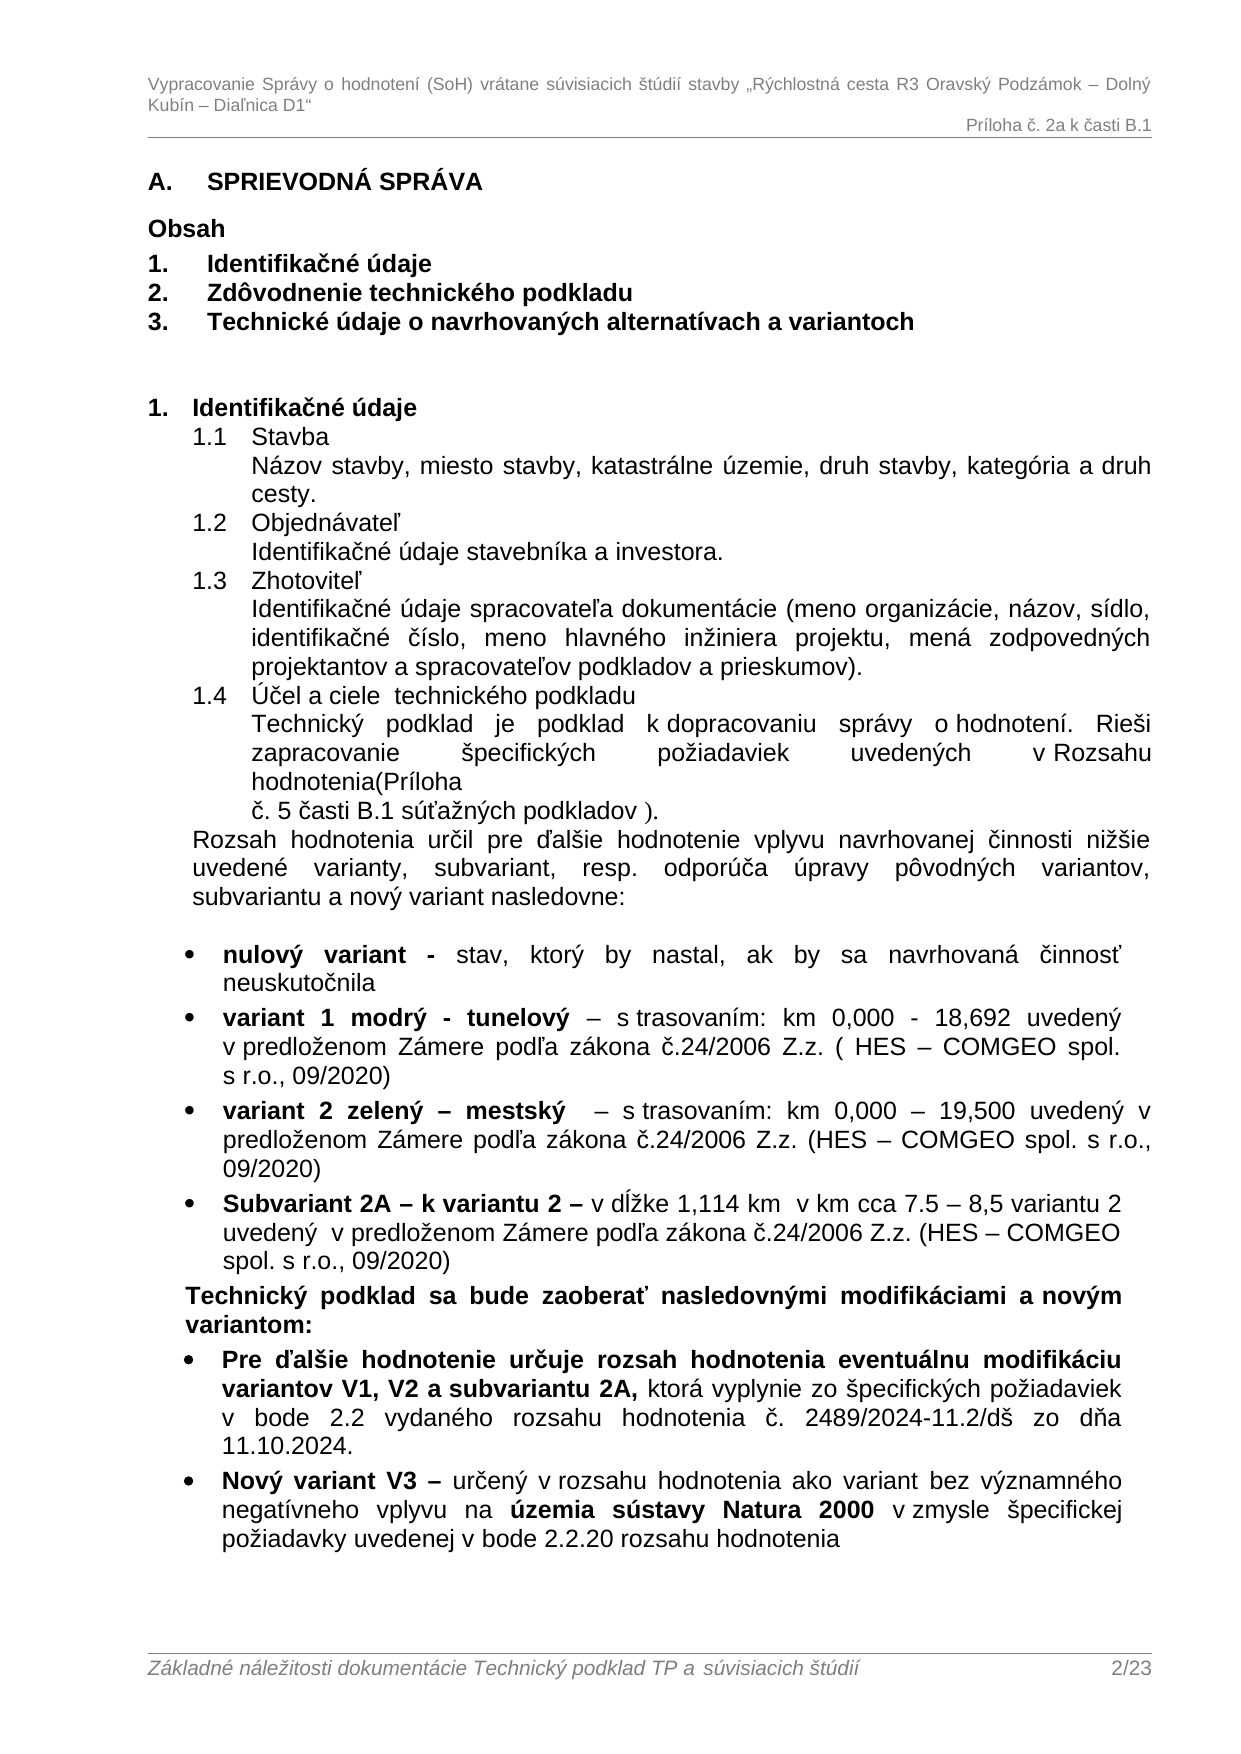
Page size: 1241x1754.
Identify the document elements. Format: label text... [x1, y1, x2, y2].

text 1.2 Objednávateľ [192, 508, 1152, 537]
subtitle 2. Zdôvodnenie technického podkladu [148, 278, 1152, 307]
text 1.1 Stavba [192, 422, 1152, 451]
text Názov stavby, miesto stavby, katastrálne územie, druh stavby, kategória a druh cesty. [192, 451, 1152, 508]
subtitle Obsah [148, 214, 1152, 243]
text Technický podklad sa bude zaoberať nasledovnými modifikáciami a novým variantom: [185, 1281, 1122, 1339]
text Technický podklad je podklad k dopracovaniu správy o hodnotení. Rieši zapracovanie špecifických požiadaviek uvedených v Rozsahu hodnotenia(Príloha [192, 709, 1152, 796]
subtitle 1. Identifikačné údaje [148, 249, 1152, 278]
list Nový variant V3 – určený v rozsahu hodnotenia ako variant bez významného negatívneho vplyvu na územia sústavy Natura 2000 v zmysle špecifickej požiadavky uvedenej v bode 2.2.20 rozsahu hodnotenia [184, 1466, 1122, 1553]
subtitle 3. Technické údaje o navrhovaných alternatívach a variantoch [148, 307, 1152, 336]
text 1. Identifikačné údaje [148, 393, 1152, 422]
text 1.4 Účel a ciele technického podkladu [192, 681, 1152, 709]
text Identifikačné údaje spracovateľa dokumentácie (meno organizácie, názov, sídlo, identifikačné číslo, meno hlavného inžiniera projektu, mená zodpovedných projektantov a spracovateľov podkladov a prieskumov). [192, 594, 1152, 681]
text 1.3 Zhotoviteľ [192, 566, 1152, 594]
subtitle A. SPRIEVODNÁ SPRÁVA [148, 167, 1152, 196]
list variant 1 modrý - tunelový – s trasovaním: km 0,000 - 18,692 uvedený v predloženom Zámere podľa zákona č.24/2006 Z.z. ( HES – COMGEO spol. s r.o., 09/2020) [185, 1003, 1122, 1090]
list variant 2 zelený – mestský – s trasovaním: km 0,000 – 19,500 uvedený v predloženom Zámere podľa zákona č.24/2006 Z.z. (HES – COMGEO spol. s r.o., 09/2020) [185, 1096, 1152, 1182]
list Pre ďalšie hodnotenie určuje rozsah hodnotenia eventuálnu modifikáciu variantov V1, V2 a subvariantu 2A, ktorá vyplynie zo špecifických požiadaviek v bode 2.2 vydaného rozsahu hodnotenia č. 2489/2024-11.2/dš zo dňa 11.10.2024. [184, 1345, 1122, 1460]
text Rozsah hodnotenia určil pre ďalšie hodnotenie vplyvu navrhovanej činnosti nižšie uvedené varianty, subvariant, resp. odporúča úpravy pôvodných variantov, subvariantu a nový variant nasledovne: [192, 824, 1152, 911]
list nulový variant - stav, ktorý by nastal, ak by sa navrhovaná činnosť neuskutočnila [185, 939, 1122, 997]
text Identifikačné údaje stavebníka a investora. [192, 537, 1152, 566]
list Subvariant 2A – k variantu 2 – v dĺžke 1,114 km v km cca 7.5 – 8,5 variantu 2 uvedený v predloženom Zámere podľa zákona č.24/2006 Z.z. (HES – COMGEO spol. s r.o., 09/2020) [185, 1189, 1122, 1275]
text č. 5 časti B.1 súťažných podkladov ). [192, 796, 1152, 824]
